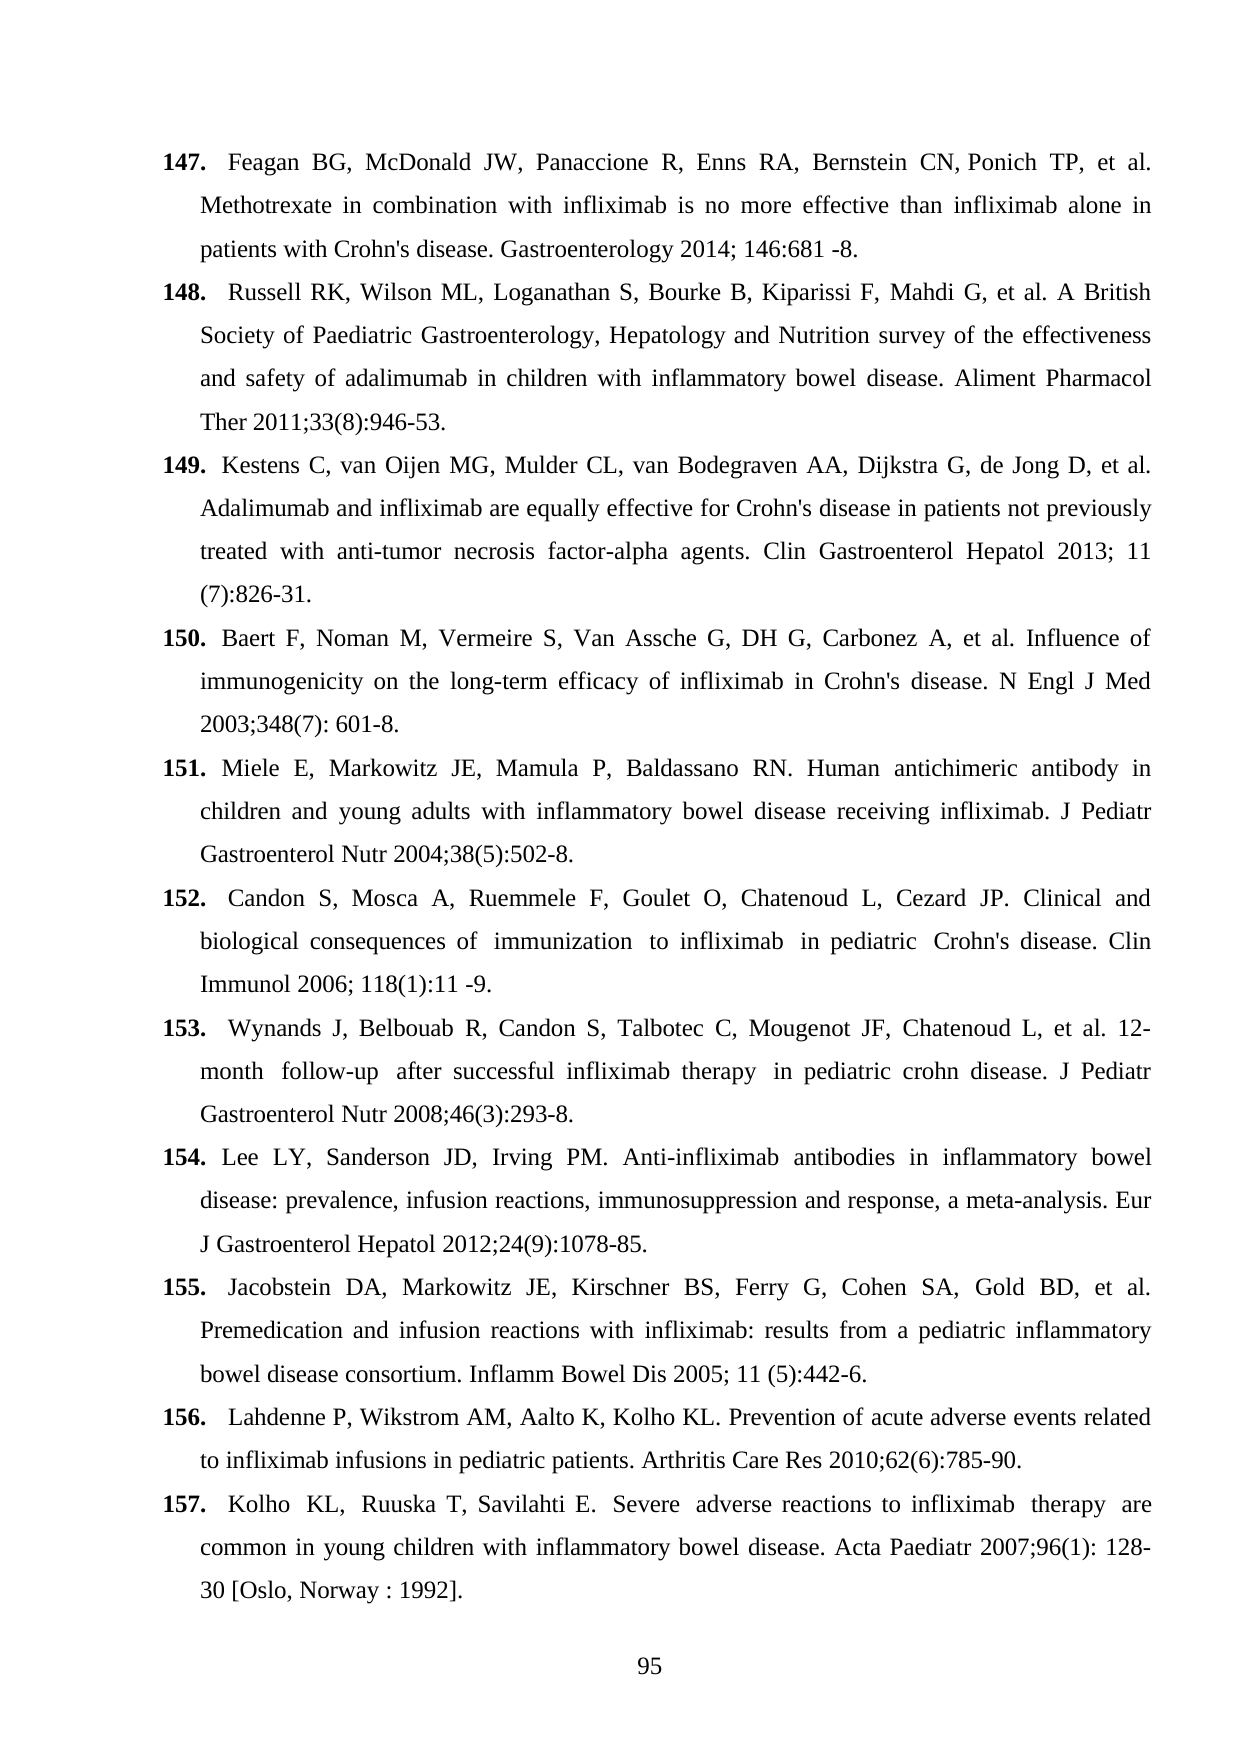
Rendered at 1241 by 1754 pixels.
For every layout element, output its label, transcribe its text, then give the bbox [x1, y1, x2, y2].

list Feagan BG, McDonald JW, Panaccione R, Enns RA, Bernstein CN, Ponich TP, et al. Methotrexate in combination with infliximab is no more effective than infliximab alone in patients with Crohn's disease. Gastroenterology 2014; 146:681 -8. [162, 147, 1152, 262]
list Candon S, Mosca A, Ruemmele F, Goulet O, Chatenoud L, Cezard JP. Clinical and biological consequences of immunization to infliximab in pediatric Crohn's disease. Clin Immunol 2006; 118(1):11 -9. [162, 883, 1152, 998]
list Russell RK, Wilson ML, Loganathan S, Bourke B, Kiparissi F, Mahdi G, et al. A British Society of Paediatric Gastroenterology, Hepatology and Nutrition survey of the effectiveness and safety of adalimumab in children with inflammatory bowel disease. Aliment Pharmacol Ther 2011;33(8):946-53. [162, 277, 1152, 435]
list Kestens C, van Oijen MG, Mulder CL, van Bodegraven AA, Dijkstra G, de Jong D, et al. Adalimumab and infliximab are equally effective for Crohn's disease in patients not previously treated with anti-tumor necrosis factor-alpha agents. Clin Gastroenterol Hepatol 2013; 11 (7):826-31. [162, 450, 1152, 608]
list Wynands J, Belbouab R, Candon S, Talbotec C, Mougenot JF, Chatenoud L, et al. 12- month follow-up after successful infliximab therapy in pediatric crohn disease. J Pediatr Gastroenterol Nutr 2008;46(3):293-8. [162, 1013, 1152, 1128]
list Kolho KL, Ruuska T, Savilahti E. Severe adverse reactions to infliximab therapy are common in young children with inflammatory bowel disease. Acta Paediatr 2007;96(1): 128- 30 [Oslo, Norway : 1992]. [162, 1489, 1152, 1604]
list Lee LY, Sanderson JD, Irving PM. Anti-infliximab antibodies in inflammatory bowel disease: prevalence, infusion reactions, immunosuppression and response, a meta-analysis. Eur J Gastroenterol Hepatol 2012;24(9):1078-85. [162, 1142, 1152, 1257]
list Lahdenne P, Wikstrom AM, Aalto K, Kolho KL. Prevention of acute adverse events related to infliximab infusions in pediatric patients. Arthritis Care Res 2010;62(6):785-90. [162, 1402, 1152, 1474]
list Jacobstein DA, Markowitz JE, Kirschner BS, Ferry G, Cohen SA, Gold BD, et al. Premedication and infusion reactions with infliximab: results from a pediatric inflammatory bowel disease consortium. Inflamm Bowel Dis 2005; 11 (5):442-6. [162, 1272, 1152, 1387]
list Miele E, Markowitz JE, Mamula P, Baldassano RN. Human antichimeric antibody in children and young adults with inflammatory bowel disease receiving infliximab. J Pediatr Gastroenterol Nutr 2004;38(5):502-8. [162, 753, 1152, 868]
list Baert F, Noman M, Vermeire S, Van Assche G, DH G, Carbonez A, et al. Influence of immunogenicity on the long-term efficacy of infliximab in Crohn's disease. N Engl J Med 2003;348(7): 601-8. [162, 623, 1152, 738]
